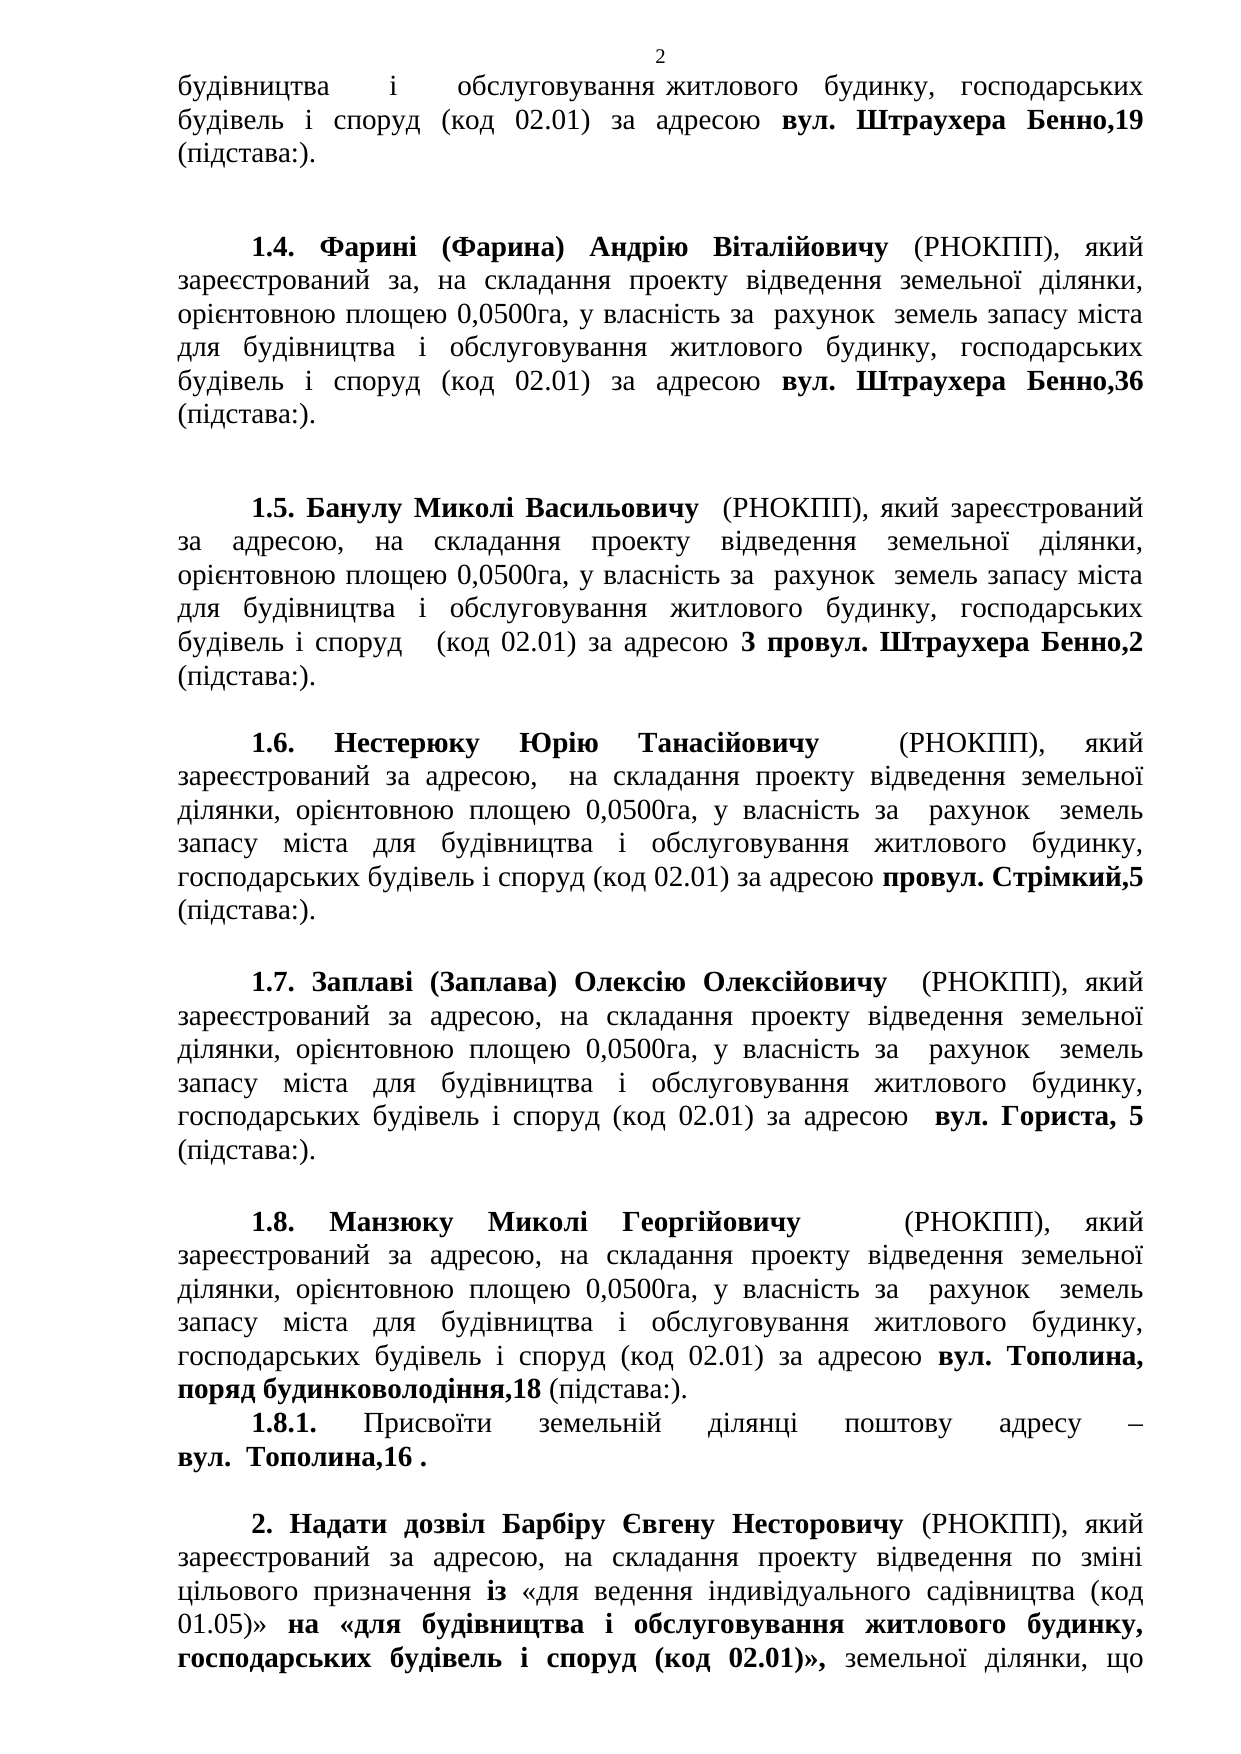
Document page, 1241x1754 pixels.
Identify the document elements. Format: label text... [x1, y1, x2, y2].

text 1.4. Фарині (Фарина) Андрію Віталійовичу (РНОКПП), який зареєстрований за, на складання проекту відведення земельної ділянки, орієнтовною площею 0,0500га, у власність за рахунок земель запасу міста для будівництва і обслуговування житлового будинку, господарських будівель і споруд (код 02.01) за адресою вул. Штраухера Бенно,36 (підстава:). [177, 229, 1144, 430]
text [177, 68, 1144, 169]
text 1.8. Манзюку Миколі Георгійовичу (РНОКПП), який зареєстрований за адресою, на складання проекту відведення земельної ділянки, орієнтовною площею 0,0500га, у власність за рахунок земель запасу міста для будівництва і обслуговування житлового будинку, господарських будівель і споруд (код 02.01) за адресою вул. Тополина, поряд будинковолодіння,18 (підстава:). [177, 1204, 1144, 1405]
text 1.8.1. Присвоїти земельній ділянці поштову адресу – вул. Тополина,16 . [177, 1405, 1144, 1472]
text 1.6. Нестерюку Юрію Танасійовичу (РНОКПП), який зареєстрований за адресою, на складання проекту відведення земельної ділянки, орієнтовною площею 0,0500га, у власність за рахунок земель запасу міста для будівництва і обслуговування житлового будинку, господарських будівель і споруд (код 02.01) за адресою провул. Стрімкий,5 (підстава:). [177, 725, 1144, 926]
text 1.5. Банулу Миколі Васильовичу (РНОКПП), який зареєстрований за адресою, на складання проекту відведення земельної ділянки, орієнтовною площею 0,0500га, у власність за рахунок земель запасу міста для будівництва і обслуговування житлового будинку, господарських будівель і споруд (код 02.01) за адресою 3 провул. Штраухера Бенно,2 (підстава:). [177, 490, 1144, 691]
text 1.7. Заплаві (Заплава) Олексію Олексійовичу (РНОКПП), який зареєстрований за адресою, на складання проекту відведення земельної ділянки, орієнтовною площею 0,0500га, у власність за рахунок земель запасу міста для будівництва і обслуговування житлового будинку, господарських будівель і споруд (код 02.01) за адресою вул. Гориста, 5 (підстава:). [177, 964, 1144, 1166]
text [177, 1506, 1144, 1673]
